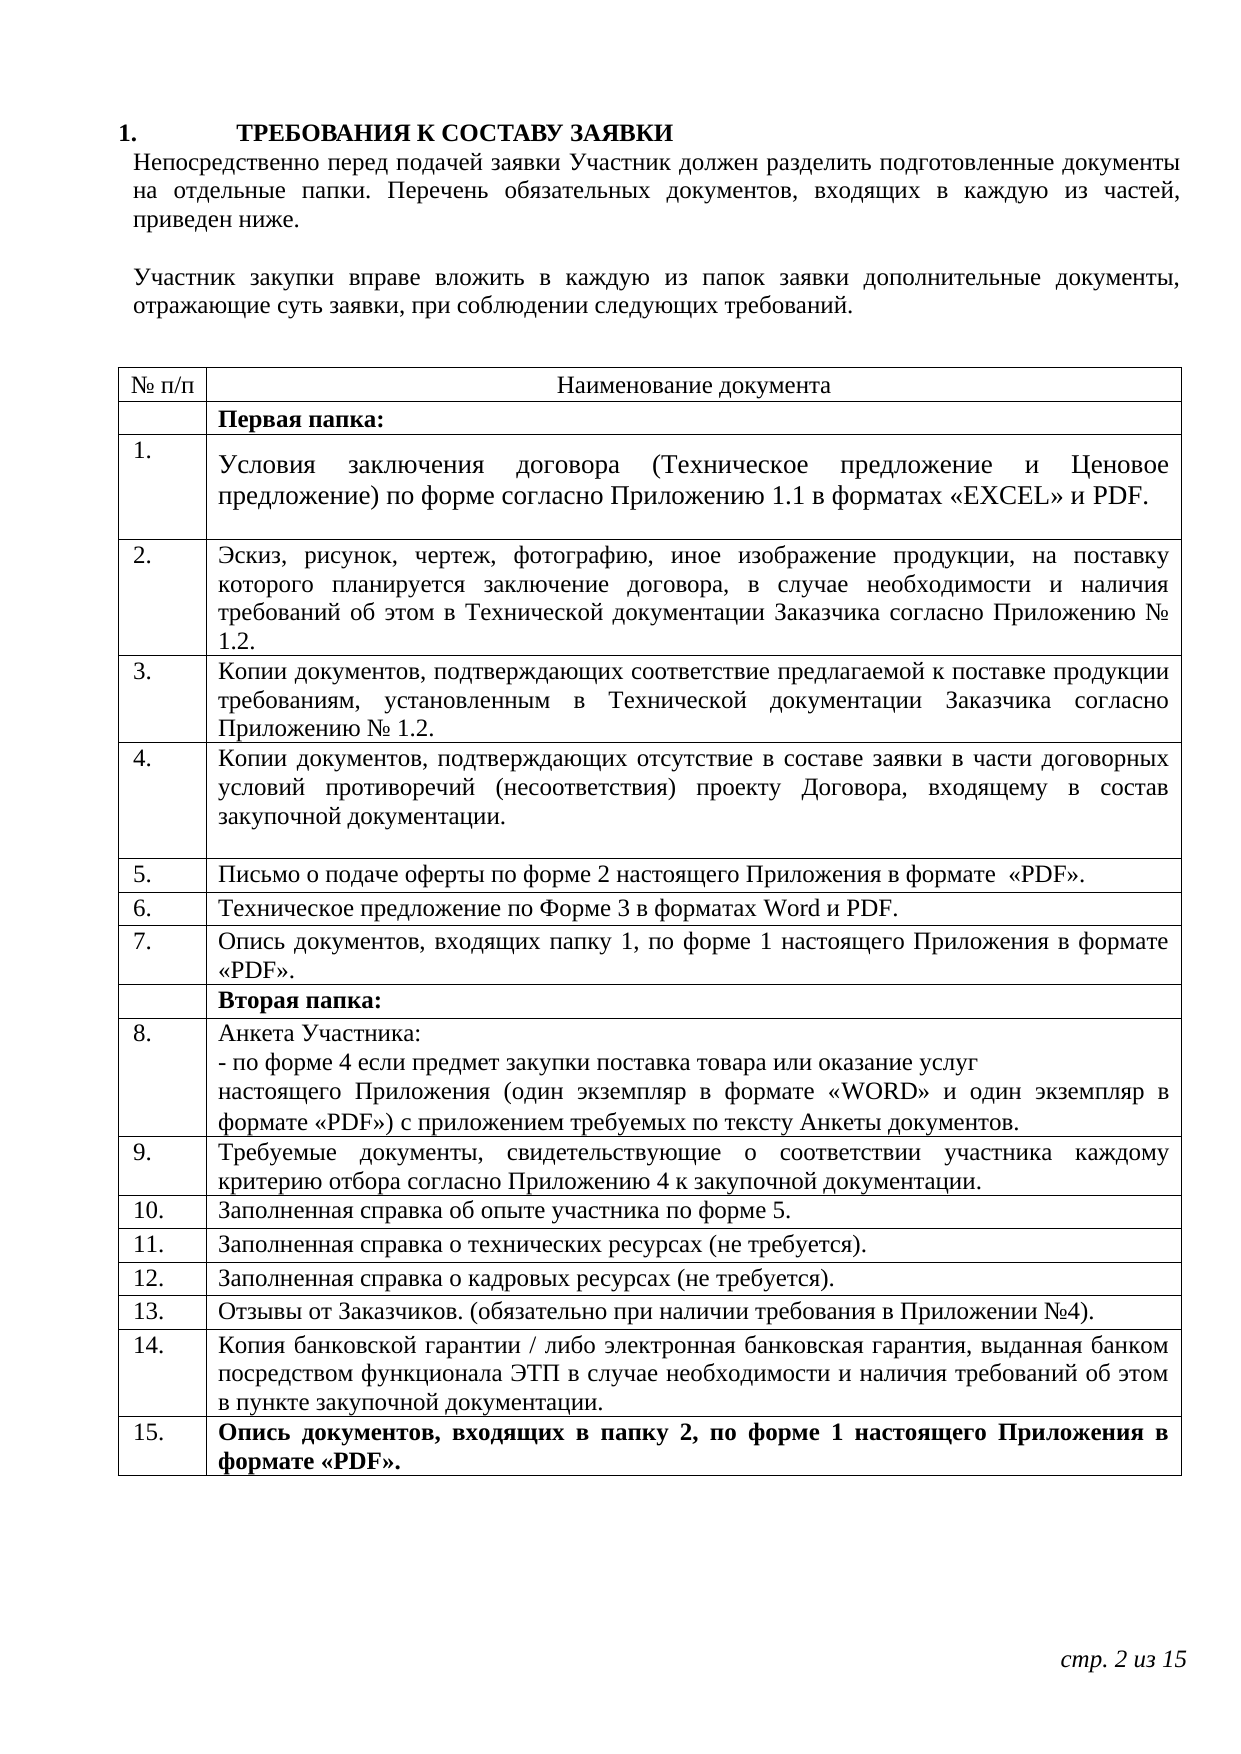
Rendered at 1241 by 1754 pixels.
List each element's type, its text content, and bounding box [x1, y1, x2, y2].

table_cell [119, 1296, 206, 1329]
table_cell [119, 402, 206, 434]
list Непосредственно перед подачей заявки Участник должен разделить подготовленные документы на отдельные папки. Перечень обязательных документов, входящих в каждую из частей, приведен ниже. [133, 147, 1181, 233]
table_cell [119, 743, 206, 858]
table_cell [119, 1019, 206, 1136]
table_cell [119, 1417, 206, 1474]
table_cell Заполненная справка о технических ресурсах (не требуется). [207, 1229, 1181, 1262]
table_header № п/п [119, 368, 206, 401]
table_cell Копии документов, подтверждающих соответствие предлагаемой к поставке продукции требованиям, установленным в Технической документации Заказчика согласно Приложению № 1.2. [207, 656, 1181, 742]
table_cell [119, 435, 206, 539]
table_cell Заполненная справка о кадровых ресурсах (не требуется). [207, 1263, 1181, 1295]
table_cell [119, 656, 206, 742]
table_cell [119, 926, 206, 984]
table_cell Эскиз, рисунок, чертеж, фотографию, иное изображение продукции, на поставку которого планируется заключение договора, в случае необходимости и наличия требований об этом в Технической документации Заказчика согласно Приложению № 1.2. [207, 540, 1181, 655]
table_cell [119, 859, 206, 892]
table_cell Отзывы от Заказчиков. (обязательно при наличии требования в Приложении №4). [207, 1296, 1181, 1329]
table_cell Условия заключения договора (Техническое предложение и Ценовое предложение) по форме согласно Приложению 1.1 в форматах «EXCEL» и PDF. [207, 435, 1181, 539]
table_cell [119, 985, 206, 1017]
table_cell Техническое предложение по Форме 3 в форматах Word и PDF. [207, 893, 1181, 925]
table_cell Заполненная справка об опыте участника по форме 5. [207, 1196, 1181, 1228]
table_cell Письмо о подаче оферты по форме 2 настоящего Приложения в формате «PDF». [207, 859, 1181, 892]
table_cell Требуемые документы, свидетельствующие о соответствии участника каждому критерию отбора согласно Приложению 4 к закупочной документации. [207, 1137, 1181, 1194]
table_cell [119, 1196, 206, 1228]
table_cell Опись документов, входящих папку 1, по форме 1 настоящего Приложения в формате «PDF». [207, 926, 1181, 984]
table_header Наименование документа [207, 368, 1181, 401]
table_cell Вторая папка: [207, 985, 1181, 1017]
list Участник закупки вправе вложить в каждую из папок заявки дополнительные документы, отражающие суть заявки, при соблюдении следующих требований. [133, 262, 1181, 319]
table_cell [119, 1330, 206, 1416]
table_cell [119, 1137, 206, 1194]
table_cell Копия банковской гарантии / либо электронная банковская гарантия, выданная банком посредством функционала ЭТП в случае необходимости и наличия требований об этом в пункте закупочной документации. [207, 1330, 1181, 1416]
table_cell [119, 540, 206, 655]
table_cell [119, 1263, 206, 1295]
table_cell Опись документов, входящих в папку 2, по форме 1 настоящего Приложения в формате «PDF». [207, 1417, 1181, 1474]
table_cell [119, 1229, 206, 1262]
table_cell Копии документов, подтверждающих отсутствие в составе заявки в части договорных условий противоречий (несоответствия) проекту Договора, входящему в состав закупочной документации. [207, 743, 1181, 858]
table_cell Анкета Участника: - по форме 4 если предмет закупки поставка товара или оказание услуг настоящего Приложения (один экземпляр в формате «WORD» и один экземпляр в формате «PDF») c приложением требуемых по тексту Анкеты документов. [207, 1019, 1181, 1136]
subtitle ТРЕБОВАНИЯ К СОСТАВУ ЗАЯВКИ [118, 118, 1181, 147]
table_cell Первая папка: [207, 402, 1181, 434]
table_cell [119, 893, 206, 925]
